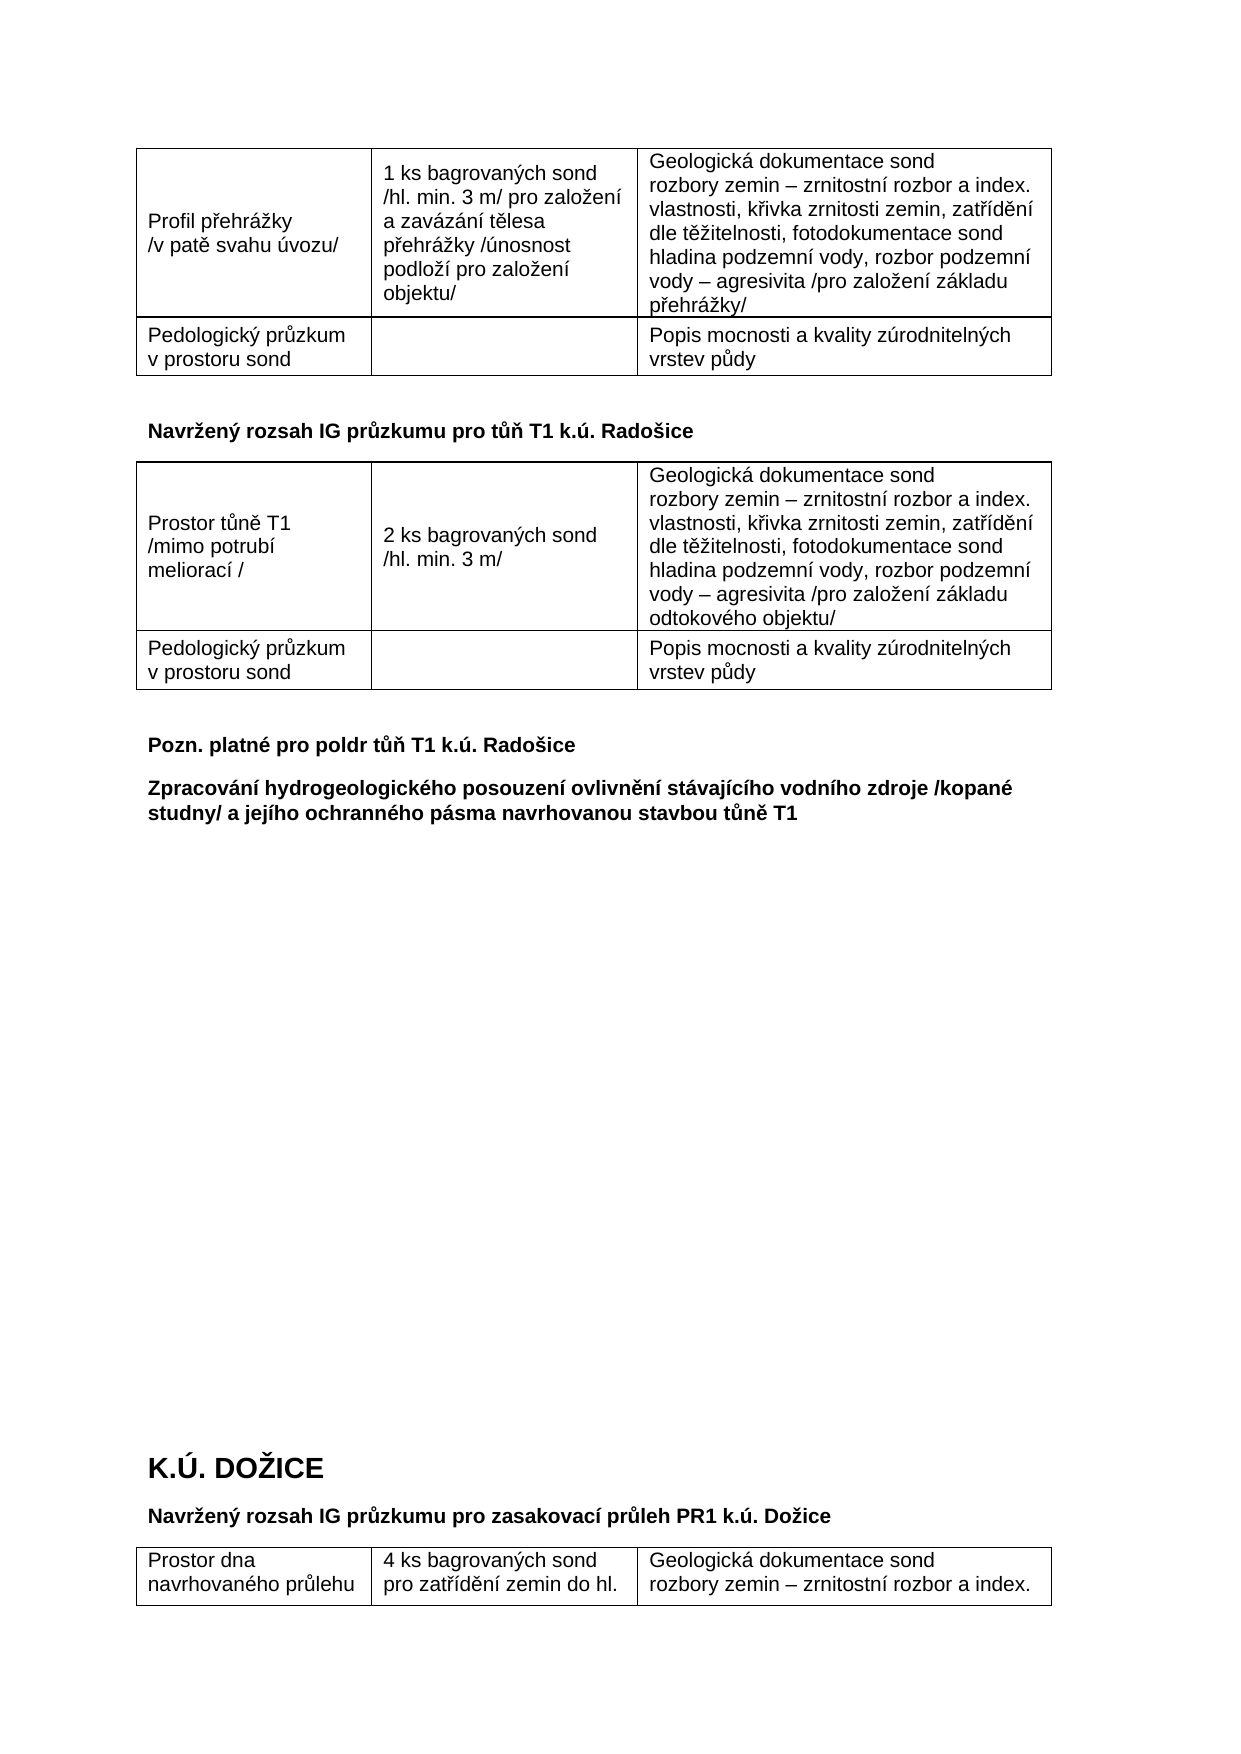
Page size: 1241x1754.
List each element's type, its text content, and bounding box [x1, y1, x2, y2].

table_cell [372, 631, 637, 689]
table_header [372, 149, 637, 316]
text Pozn. platné pro poldr tůň T1 k.ú. Radošice [148, 733, 1093, 757]
table_header Profil přehrážky /v patě svahu úvozu/ [137, 149, 371, 316]
text Navržený rozsah IG průzkumu pro zasakovací průleh PR1 k.ú. Dožice [148, 1504, 1093, 1528]
table_cell Pedologický průzkum v prostoru sond [137, 318, 371, 375]
table_header Prostor tůně T1 /mimo potrubí meliorací / [137, 463, 371, 630]
table_header Geologická dokumentace sond rozbory zemin – zrnitostní rozbor a index. vlastnosti, křivka zrnitosti zemin, zatřídění dle těžitelnosti, fotodokumentace sond hladina podzemní vody, rozbor podzemní vody – agresivita /pro založení základu odtokového objektu/ [638, 463, 1051, 630]
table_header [137, 1548, 371, 1605]
table_cell Pedologický průzkum v prostoru sond [137, 631, 371, 689]
text K.Ú. DOŽICE [148, 1451, 1093, 1485]
table_header 2 ks bagrovaných sond /hl. min. 3 m/ [372, 463, 637, 630]
text Zpracování hydrogeologického posouzení ovlivnění stávajícího vodního zdroje /kopané studny/ a jejího ochranného pásma navrhovanou stavbou tůně T1 [148, 775, 1093, 825]
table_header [638, 1548, 1051, 1605]
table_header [372, 1548, 637, 1605]
table_cell Popis mocnosti a kvality zúrodnitelných vrstev půdy [638, 318, 1051, 375]
table_cell [372, 318, 637, 375]
text Navržený rozsah IG průzkumu pro tůň T1 k.ú. Radošice [148, 419, 1093, 443]
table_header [638, 149, 1051, 316]
table_cell Popis mocnosti a kvality zúrodnitelných vrstev půdy [638, 631, 1051, 689]
